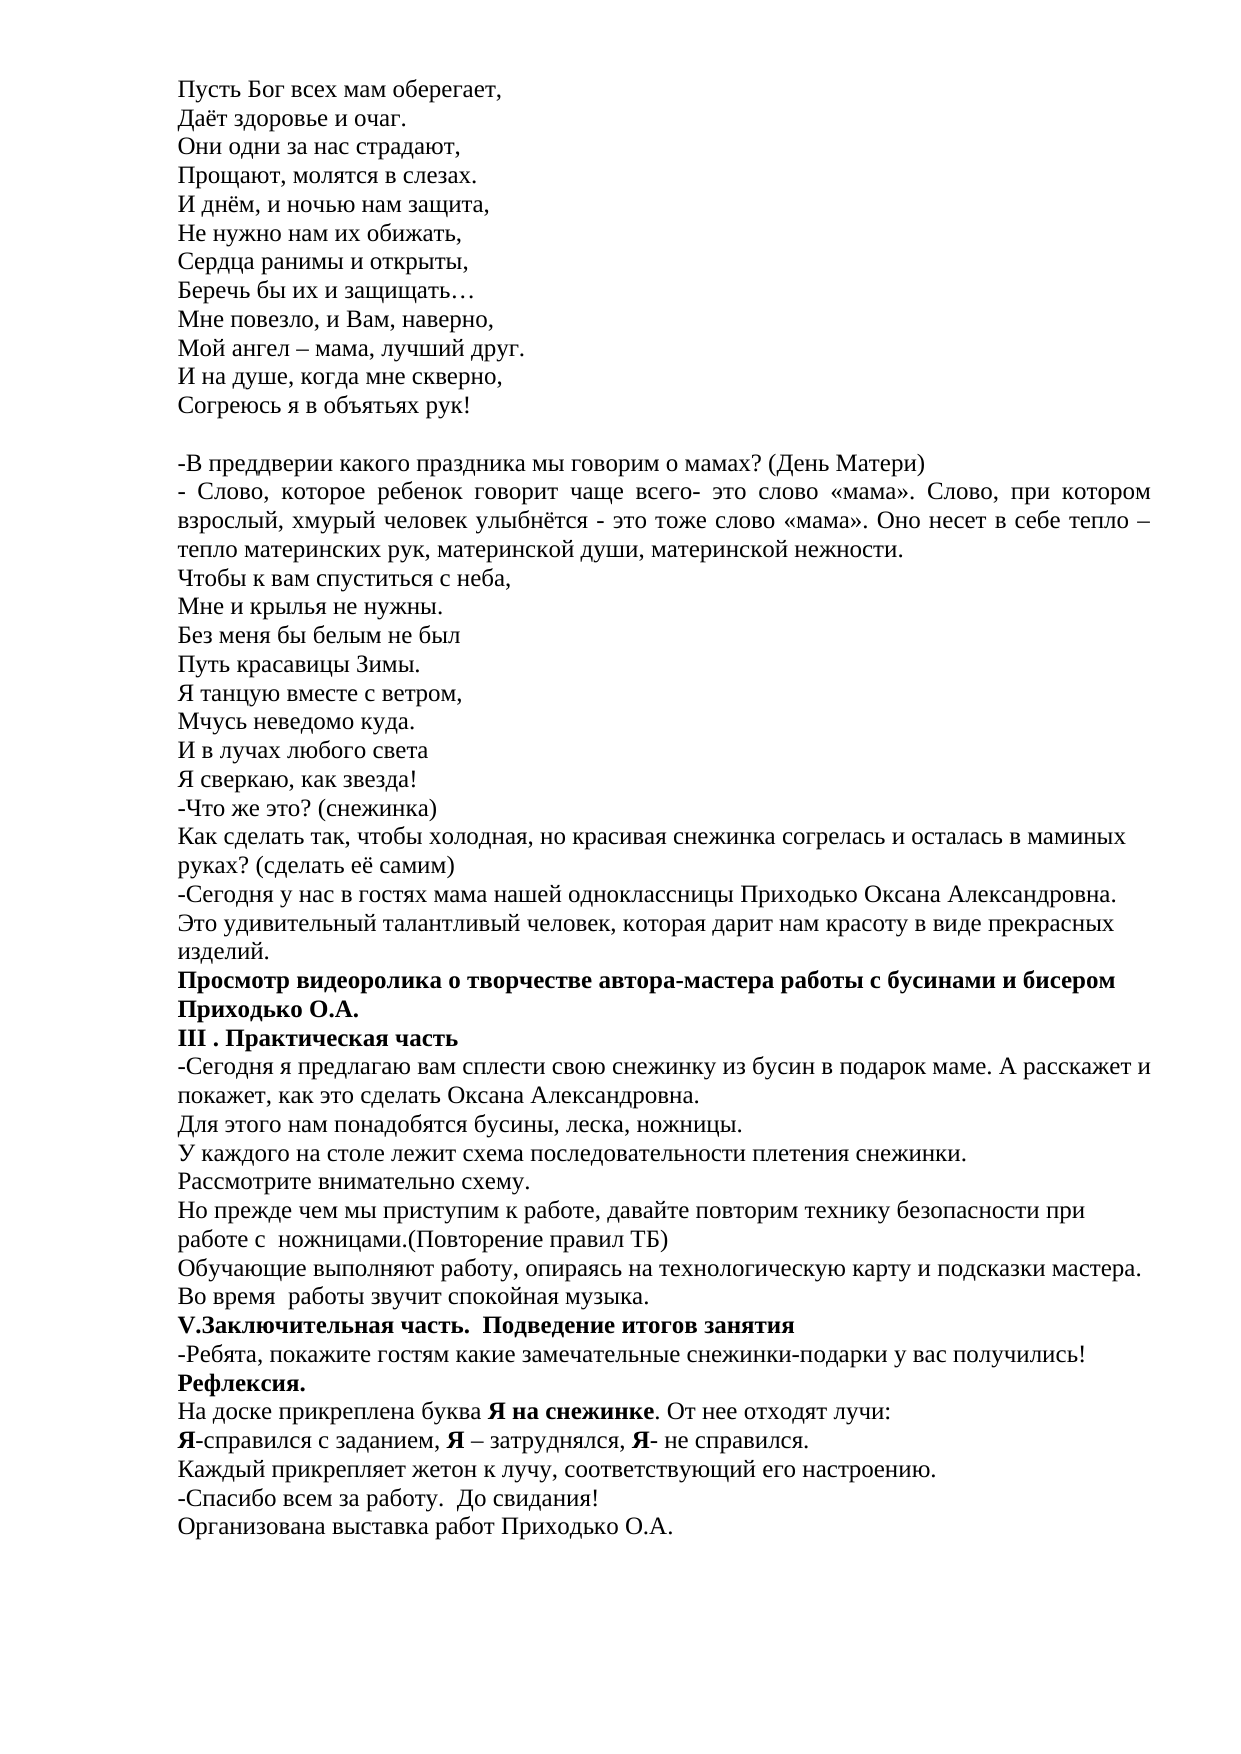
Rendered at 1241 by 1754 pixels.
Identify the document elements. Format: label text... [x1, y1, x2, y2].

text Путь красавицы Зимы. [177, 649, 1152, 678]
text III . Практическая часть [177, 1023, 1152, 1051]
text Беречь бы их и защищать… [177, 275, 1152, 304]
text Чтобы к вам спуститься с неба, [177, 563, 1152, 591]
text V.Заключительная часть. Подведение итогов занятия [177, 1310, 1152, 1339]
text Каждый прикрепляет жетон к лучу, соответствующий его настроению. [177, 1454, 1152, 1483]
text Мчусь неведомо куда. [177, 706, 1152, 735]
text И на душе, когда мне скверно, [177, 361, 1152, 390]
text Даёт здоровье и очаг. [177, 103, 1152, 131]
text Пусть Бог всех мам оберегает, [177, 74, 1152, 103]
text -В преддверии какого праздника мы говорим о мамах? (День Матери) [177, 448, 1152, 476]
text Я-справился с заданием, Я – затруднялся, Я- не справился. [177, 1425, 1152, 1454]
text У каждого на столе лежит схема последовательности плетения снежинки. [177, 1138, 1152, 1166]
text -Что же это? (снежинка) [177, 793, 1152, 821]
text Рассмотрите внимательно схему. [177, 1166, 1152, 1195]
text -Спасибо всем за работу. До свидания! [177, 1483, 1152, 1511]
text Организована выставка работ Приходько О.А. [177, 1511, 1152, 1540]
text -Сегодня у нас в гостях мама нашей одноклассницы Приходько Оксана Александровна. Это удивительный талантливый человек, которая дарит нам красоту в виде прекрасных изделий. [177, 879, 1152, 965]
text Просмотр видеоролика о творчестве автора-мастера работы с бусинами и бисером Приходько О.А. [177, 965, 1152, 1023]
text -Сегодня я предлагаю вам сплести свою снежинку из бусин в подарок маме. А расскажет и покажет, как это сделать Оксана Александровна. [177, 1051, 1152, 1109]
text Мой ангел – мама, лучший друг. [177, 333, 1152, 361]
text Я танцую вместе с ветром, [177, 678, 1152, 706]
text Мне повезло, и Вам, наверно, [177, 304, 1152, 333]
text Прощают, молятся в слезах. [177, 160, 1152, 189]
text И в лучах любого света [177, 735, 1152, 764]
text Я сверкаю, как звезда! [177, 764, 1152, 793]
text Не нужно нам их обижать, [177, 218, 1152, 246]
text Обучающие выполняют работу, опираясь на технологическую карту и подсказки мастера. Во время работы звучит спокойная музыка. [177, 1253, 1152, 1310]
text Сердца ранимы и открыты, [177, 246, 1152, 275]
text Без меня бы белым не был [177, 620, 1152, 649]
text Согреюсь я в объятьях рук! [177, 390, 1152, 419]
text На доске прикреплена буква Я на снежинке. От нее отходят лучи: [177, 1396, 1152, 1425]
text Для этого нам понадобятся бусины, леска, ножницы. [177, 1109, 1152, 1138]
text -Ребята, покажите гостям какие замечательные снежинки-подарки у вас получились! [177, 1339, 1152, 1368]
text Рефлексия. [177, 1368, 1152, 1396]
text Мне и крылья не нужны. [177, 591, 1152, 620]
text Но прежде чем мы приступим к работе, давайте повторим технику безопасности при работе с ножницами.(Повторение правил ТБ) [668, 1195, 1152, 1253]
text И днём, и ночью нам защита, [177, 189, 1152, 218]
text Они одни за нас страдают, [177, 131, 1152, 160]
text Как сделать так, чтобы холодная, но красивая снежинка согрелась и осталась в маминых руках? (сделать её самим) [177, 821, 1152, 879]
text - Слово, которое ребенок говорит чаще всего- это слово «мама». Слово, при котором взрослый, хмурый человек улыбнётся - это тоже слово «мама». Оно несет в себе тепло – тепло материнских рук, материнской души, материнской нежности. [177, 476, 1152, 563]
